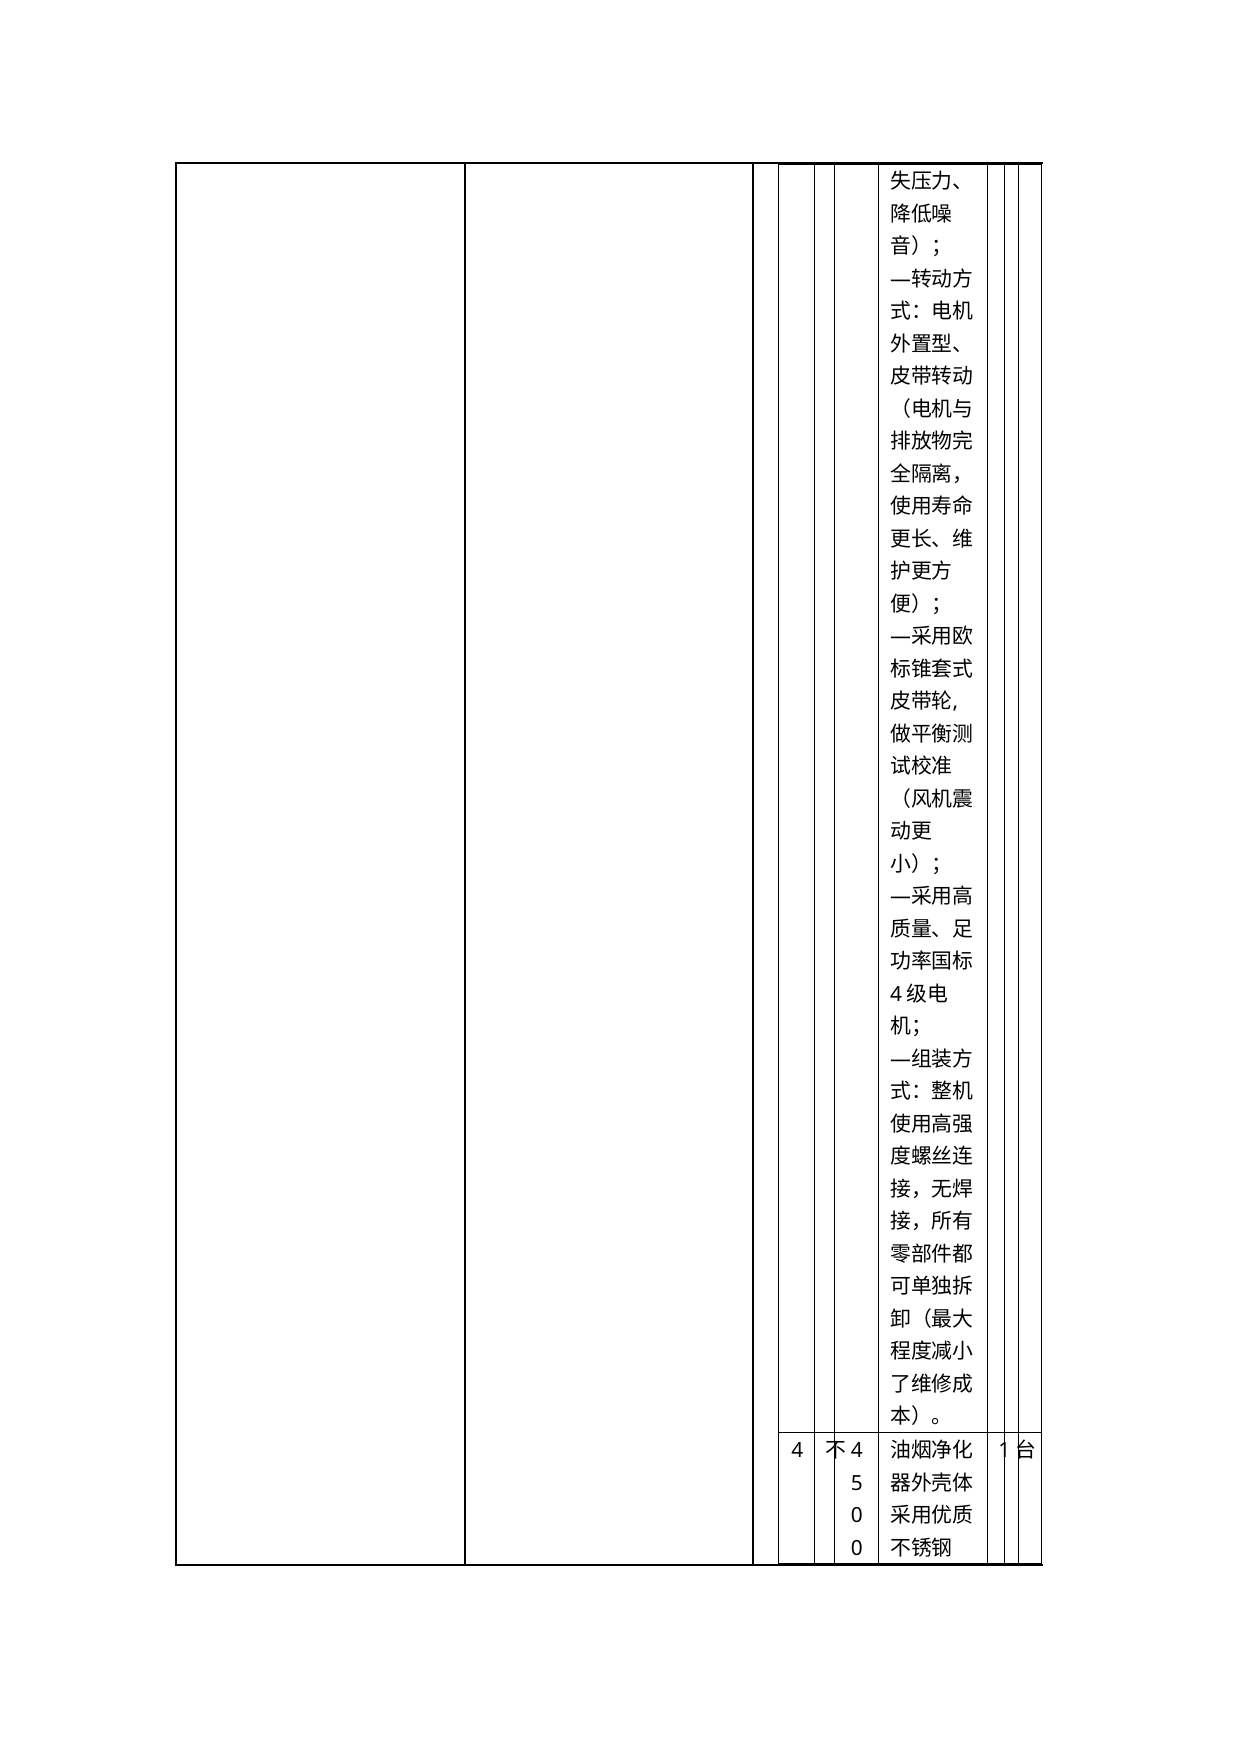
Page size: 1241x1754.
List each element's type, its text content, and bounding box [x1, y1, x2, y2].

table_cell 1 [177, 164, 464, 1564]
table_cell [779, 1433, 814, 1563]
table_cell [815, 165, 834, 1432]
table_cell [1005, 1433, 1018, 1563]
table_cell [779, 165, 814, 1432]
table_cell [835, 165, 878, 1432]
table_cell [466, 164, 752, 1564]
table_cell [879, 165, 987, 1432]
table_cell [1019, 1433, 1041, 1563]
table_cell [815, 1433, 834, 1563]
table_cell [988, 165, 1004, 1432]
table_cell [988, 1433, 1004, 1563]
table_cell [754, 164, 778, 1564]
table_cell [1005, 165, 1018, 1432]
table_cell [835, 1433, 878, 1563]
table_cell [879, 1433, 987, 1563]
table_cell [1019, 165, 1041, 1432]
